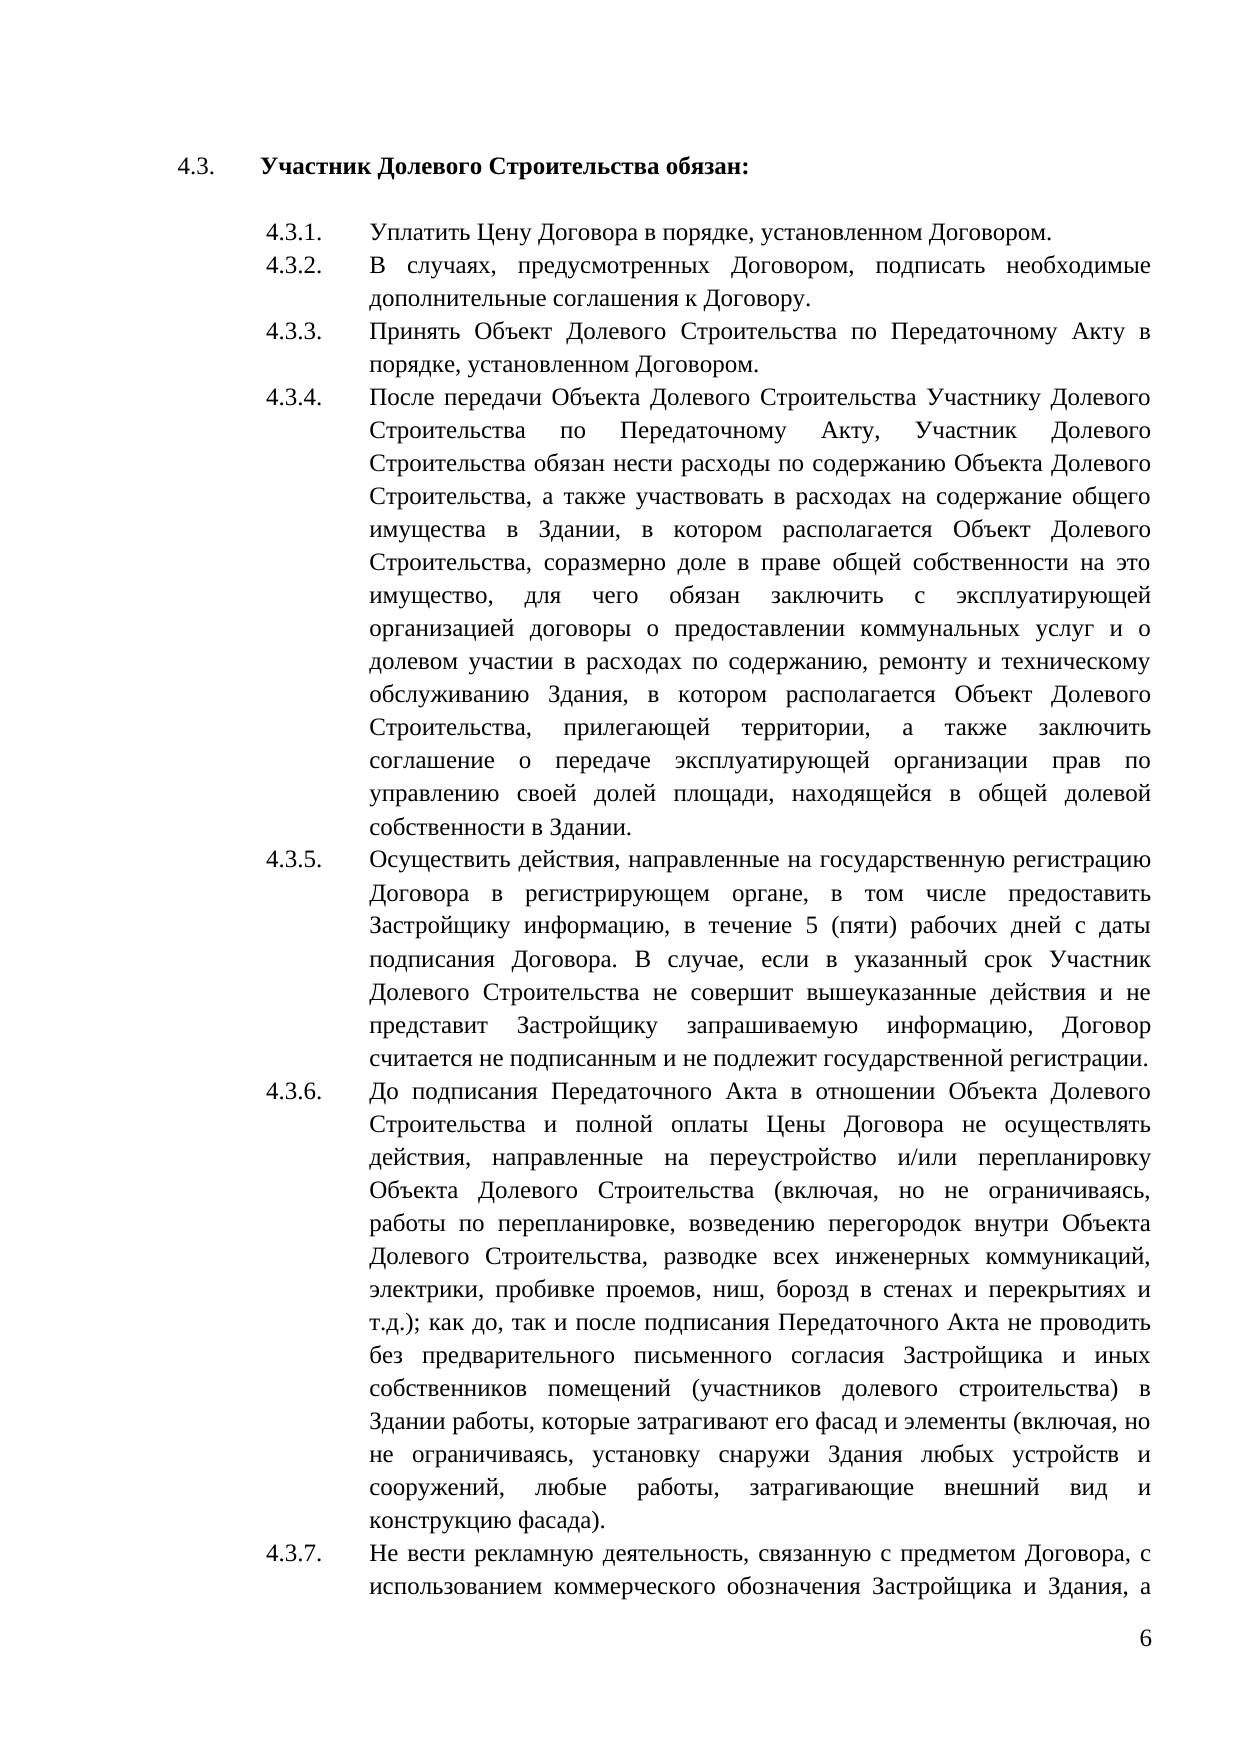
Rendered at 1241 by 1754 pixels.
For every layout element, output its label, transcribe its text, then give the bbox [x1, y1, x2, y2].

list До подписания Передаточного Акта в отношении Объекта Долевого Строительства и полной оплаты Цены Договора не осуществлять действия, направленные на переустройство и/или перепланировку Объекта Долевого Строительства (включая, но не ограничиваясь, работы по перепланировке, возведению перегородок внутри Объекта Долевого Строительства, разводке всех инженерных коммуникаций, электрики, пробивке проемов, ниш, борозд в стенах и перекрытиях и т.д.); как до, так и после подписания Передаточного Акта не проводить без предварительного письменного согласия Застройщика и иных собственников помещений (участников долевого строительства) в Здании работы, которые затрагивают его фасад и элементы (включая, но не ограничиваясь, установку снаружи Здания любых устройств и сооружений, любые работы, затрагивающие внешний вид и конструкцию фасада). [266, 1076, 1152, 1534]
list Уплатить Цену Договора в порядке, установленном Договором. [266, 217, 1152, 246]
list Участник Долевого Строительства обязан: [177, 151, 1152, 180]
list Осуществить действия, направленные на государственную регистрацию Договора в регистрирующем органе, в том числе предоставить Застройщику информацию, в течение 5 (пяти) рабочих дней с даты подписания Договора. В случае, если в указанный срок Участник Долевого Строительства не совершит вышеуказанные действия и не представит Застройщику запрашиваемую информацию, Договор считается не подписанным и не подлежит государственной регистрации. [266, 844, 1152, 1071]
list В случаях, предусмотренных Договором, подписать необходимые дополнительные соглашения к Договору. [266, 250, 1152, 312]
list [266, 1538, 1152, 1600]
list После передачи Объекта Долевого Строительства Участнику Долевого Строительства по Передаточному Акту, Участник Долевого Строительства обязан нести расходы по содержанию Объекта Долевого Строительства, а также участвовать в расходах на содержание общего имущества в Здании, в котором располагается Объект Долевого Строительства, соразмерно доле в праве общей собственности на это имущество, для чего обязан заключить с эксплуатирующей организацией договоры о предоставлении коммунальных услуг и о долевом участии в расходах по содержанию, ремонту и техническому обслуживанию Здания, в котором располагается Объект Долевого Строительства, прилегающей территории, а также заключить соглашение о передаче эксплуатирующей организации прав по управлению своей долей площади, находящейся в общей долевой собственности в Здании. [266, 382, 1152, 840]
list Принять Объект Долевого Строительства по Передаточному Акту в порядке, установленном Договором. [266, 316, 1152, 378]
